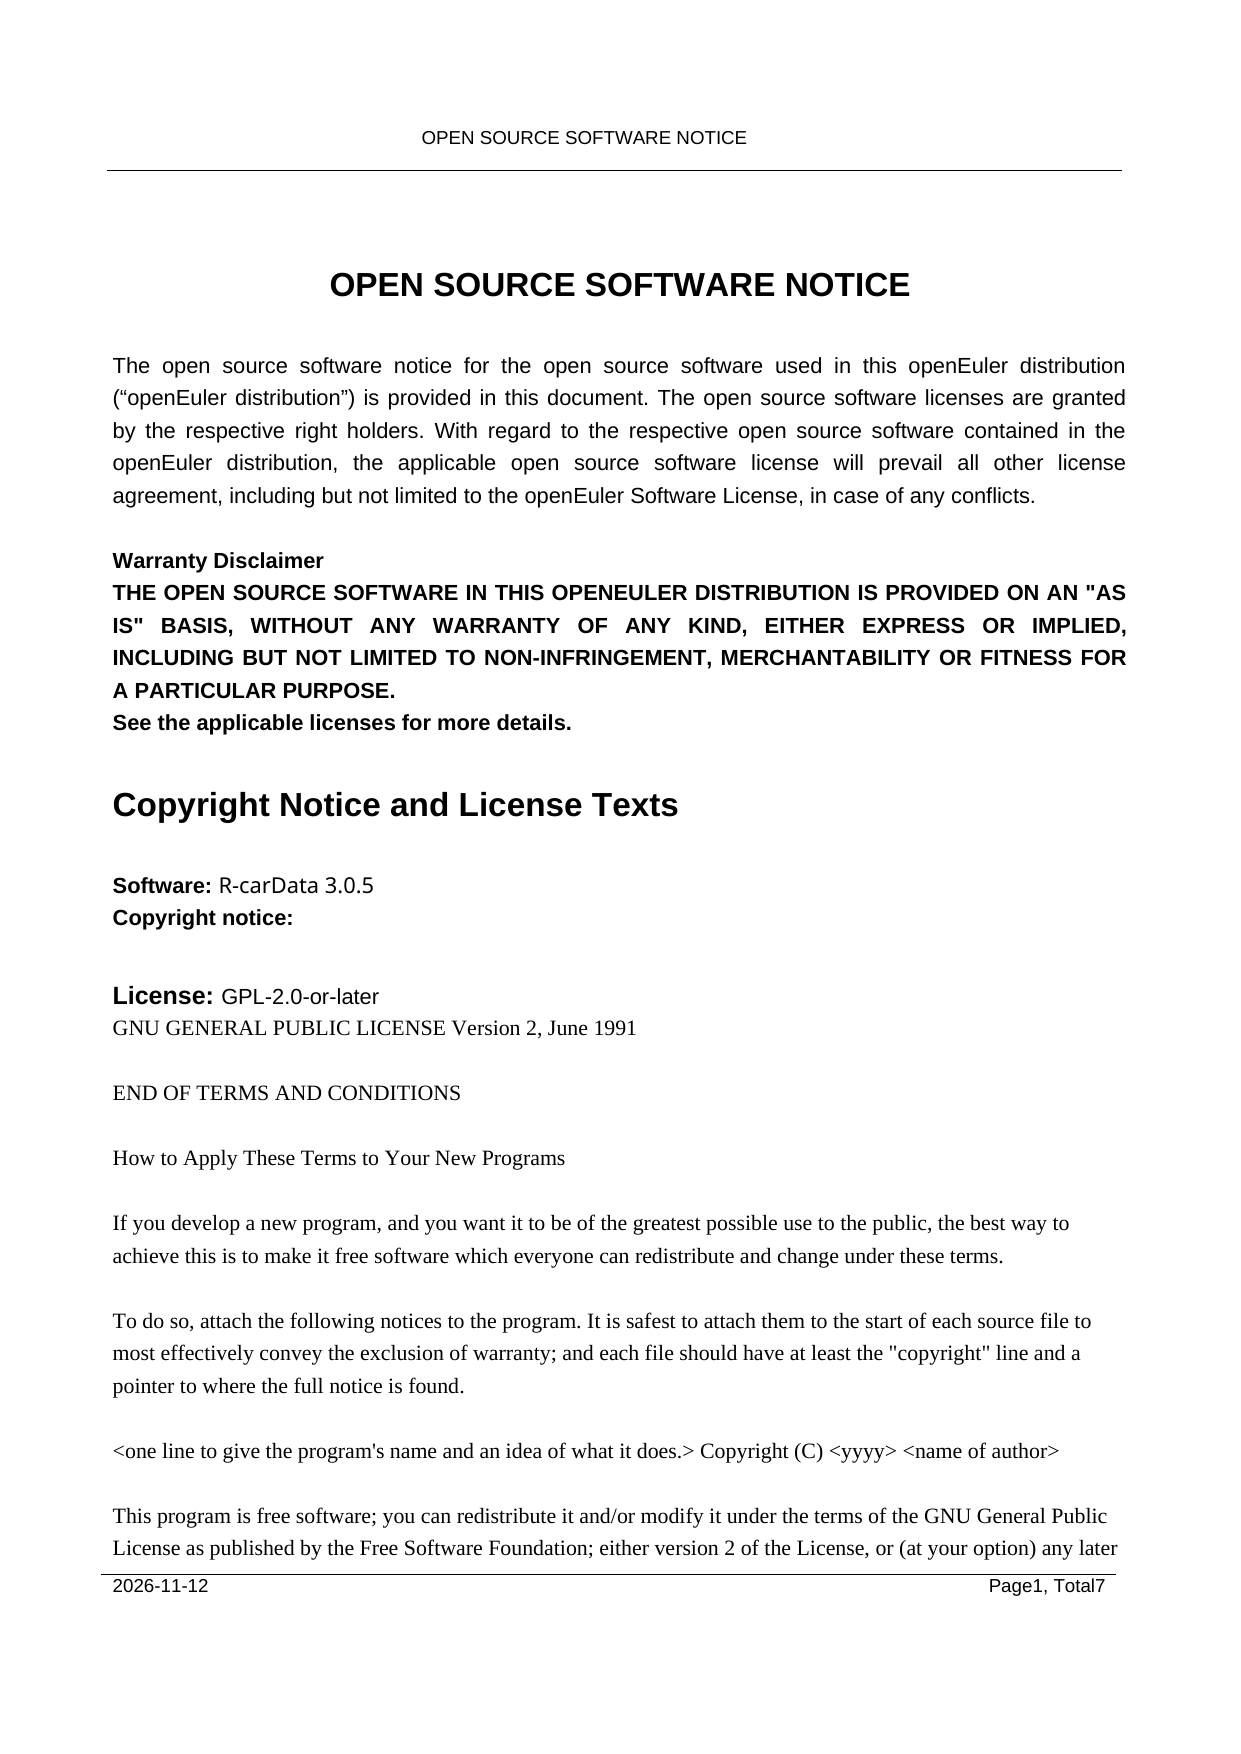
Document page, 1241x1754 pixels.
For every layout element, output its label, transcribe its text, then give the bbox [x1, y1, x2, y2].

text Copyright notice: [112, 901, 1128, 934]
title Software: R-carData 3.0.5 [112, 869, 1128, 901]
text Warranty Disclaimer [112, 544, 1128, 576]
text THE OPEN SOURCE SOFTWARE IN THIS OPENEULER DISTRIBUTION IS PROVIDED ON AN "AS IS" BASIS, WITHOUT ANY WARRANTY OF ANY KIND, EITHER EXPRESS OR IMPLIED, INCLUDING BUT NOT LIMITED TO NON-INFRINGEMENT, MERCHANTABILITY OR FITNESS FOR A PARTICULAR PURPOSE. See the applicable licenses for more details. [112, 576, 1128, 739]
text OPEN SOURCE SOFTWARE NOTICE [112, 251, 1128, 316]
text The open source software notice for the open source software used in this openEuler distribution (“openEuler distribution”) is provided in this document. The open source software licenses are granted by the respective right holders. With regard to the respective open source software contained in the openEuler distribution, the applicable open source software license will prevail all other license agreement, including but not limited to the openEuler Software License, in case of any conflicts. [112, 349, 1128, 511]
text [112, 1012, 1128, 1564]
text License: GPL-2.0-or-later [112, 979, 1128, 1012]
text Copyright Notice and License Texts [112, 771, 1128, 836]
